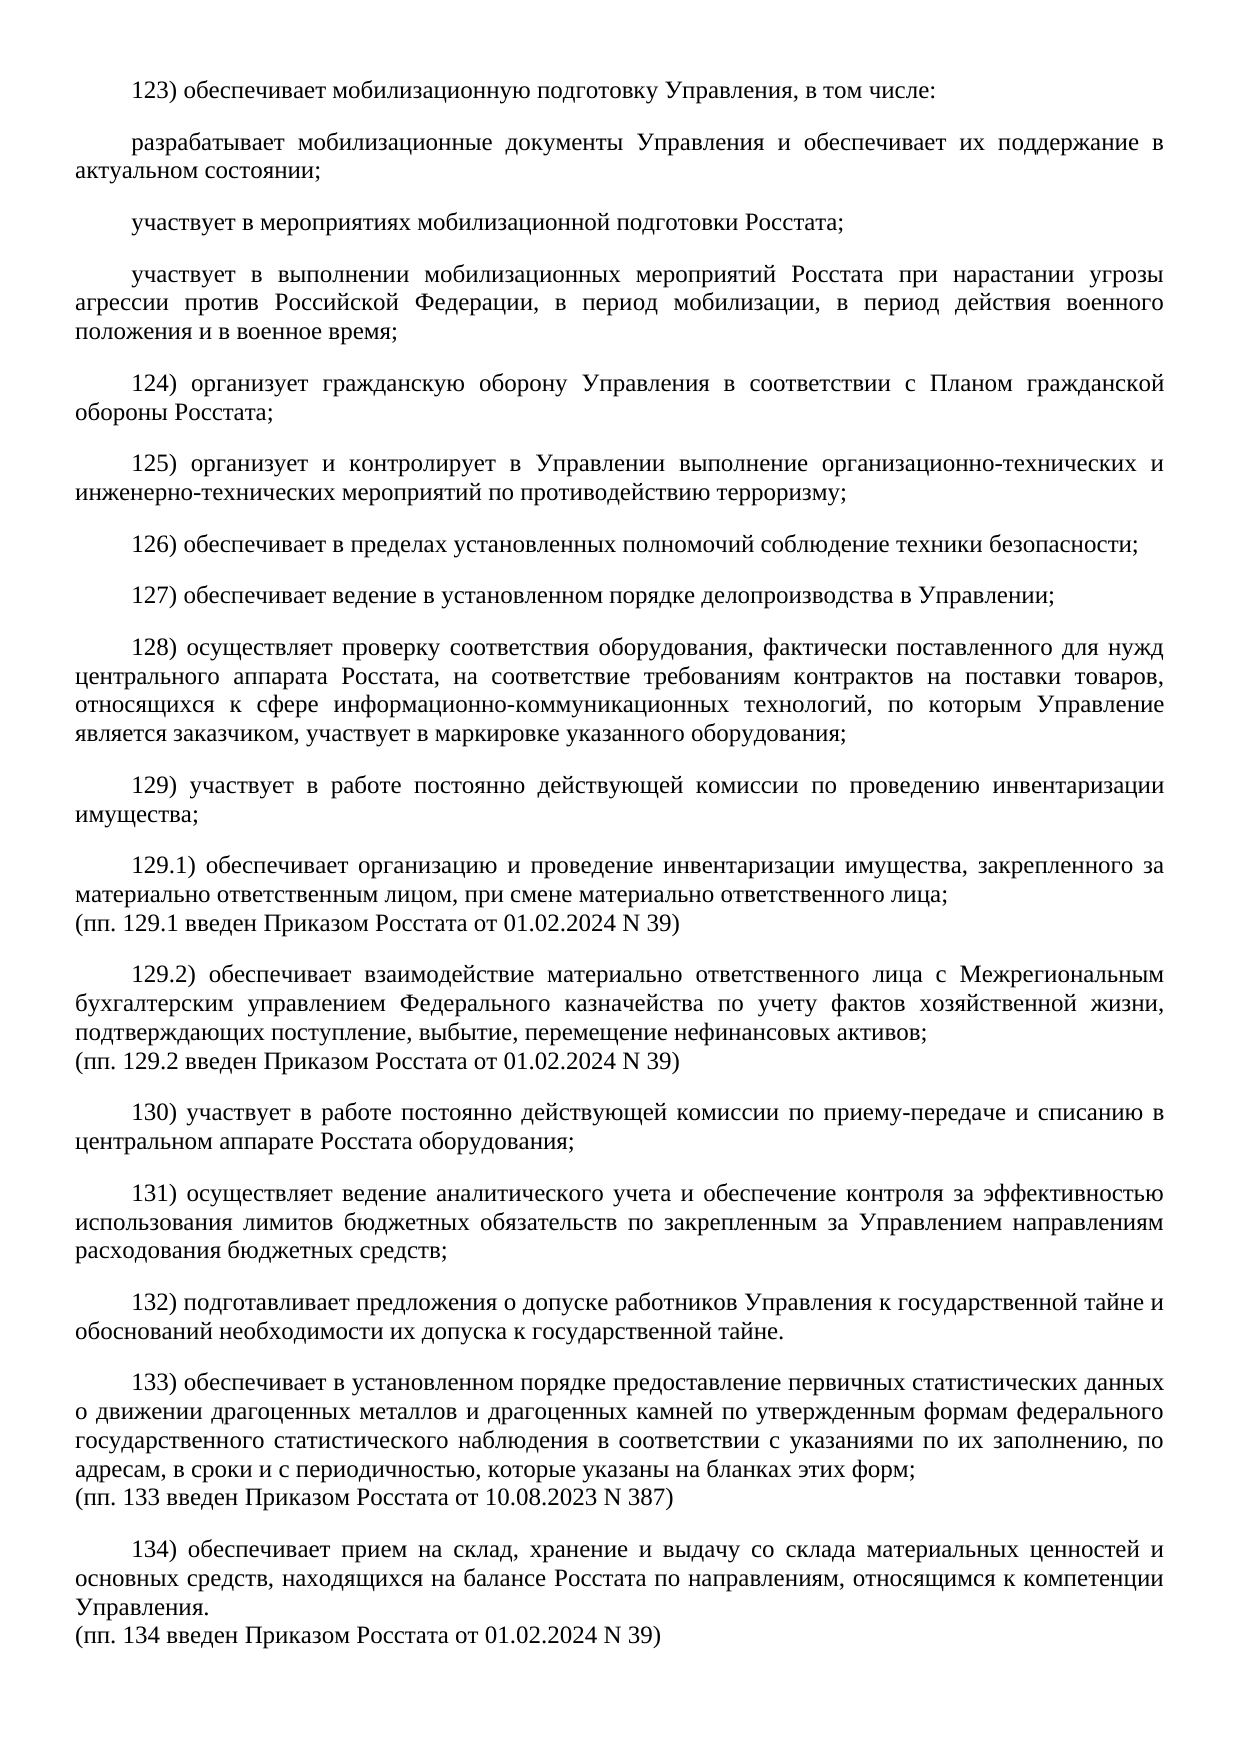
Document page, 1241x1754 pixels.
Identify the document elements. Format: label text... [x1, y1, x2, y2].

text 128) осуществляет проверку соответствия оборудования, фактически поставленного для нужд центрального аппарата Росстата, на соответствие требованиям контрактов на поставки товаров, относящихся к сфере информационно-коммуникационных технологий, по которым Управление является заказчиком, участвует в маркировке указанного оборудования; [75, 632, 1165, 747]
text участвует в мероприятиях мобилизационной подготовки Росстата; [75, 207, 1165, 236]
text 123) обеспечивает мобилизационную подготовку Управления, в том числе: [75, 75, 1165, 104]
text 134) обеспечивает прием на склад, хранение и выдачу со склада материальных ценностей и основных средств, находящихся на балансе Росстата по направлениям, относящимся к компетенции Управления. [75, 1534, 1165, 1620]
text 127) обеспечивает ведение в установленном порядке делопроизводства в Управлении; [75, 580, 1165, 609]
text 131) осуществляет ведение аналитического учета и обеспечение контроля за эффективностью использования лимитов бюджетных обязательств по закрепленным за Управлением направлениям расходования бюджетных средств; [75, 1178, 1165, 1264]
text (пп. 129.1 введен Приказом Росстата от 01.02.2024 N 39) [75, 908, 1165, 937]
text 129.2) обеспечивает взаимодействие материально ответственного лица с Межрегиональным бухгалтерским управлением Федерального казначейства по учету фактов хозяйственной жизни, подтверждающих поступление, выбытие, перемещение нефинансовых активов; [75, 959, 1165, 1046]
text участвует в выполнении мобилизационных мероприятий Росстата при нарастании угрозы агрессии против Российской Федерации, в период мобилизации, в период действия военного положения и в военное время; [75, 259, 1165, 345]
text 130) участвует в работе постоянно действующей комиссии по приему-передаче и списанию в центральном аппарате Росстата оборудования; [75, 1097, 1165, 1155]
text 133) обеспечивает в установленном порядке предоставление первичных статистических данных о движении драгоценных металлов и драгоценных камней по утвержденным формам федерального государственного статистического наблюдения в соответствии с указаниями по их заполнению, по адресам, в сроки и с периодичностью, которые указаны на бланках этих форм; [75, 1367, 1165, 1482]
text разрабатывает мобилизационные документы Управления и обеспечивает их поддержание в актуальном состоянии; [75, 127, 1165, 184]
text 126) обеспечивает в пределах установленных полномочий соблюдение техники безопасности; [75, 529, 1165, 557]
text (пп. 133 введен Приказом Росстата от 10.08.2023 N 387) [75, 1482, 1165, 1511]
text 124) организует гражданскую оборону Управления в соответствии с Планом гражданской обороны Росстата; [75, 368, 1165, 425]
text 129) участвует в работе постоянно действующей комиссии по проведению инвентаризации имущества; [75, 770, 1165, 827]
text 132) подготавливает предложения о допуске работников Управления к государственной тайне и обоснований необходимости их допуска к государственной тайне. [75, 1287, 1165, 1344]
text (пп. 129.2 введен Приказом Росстата от 01.02.2024 N 39) [75, 1046, 1165, 1074]
text 129.1) обеспечивает организацию и проведение инвентаризации имущества, закрепленного за материально ответственным лицом, при смене материально ответственного лица; [75, 850, 1165, 908]
text (пп. 134 введен Приказом Росстата от 01.02.2024 N 39) [75, 1620, 1165, 1649]
text 125) организует и контролирует в Управлении выполнение организационно-технических и инженерно-технических мероприятий по противодействию терроризму; [75, 448, 1165, 506]
